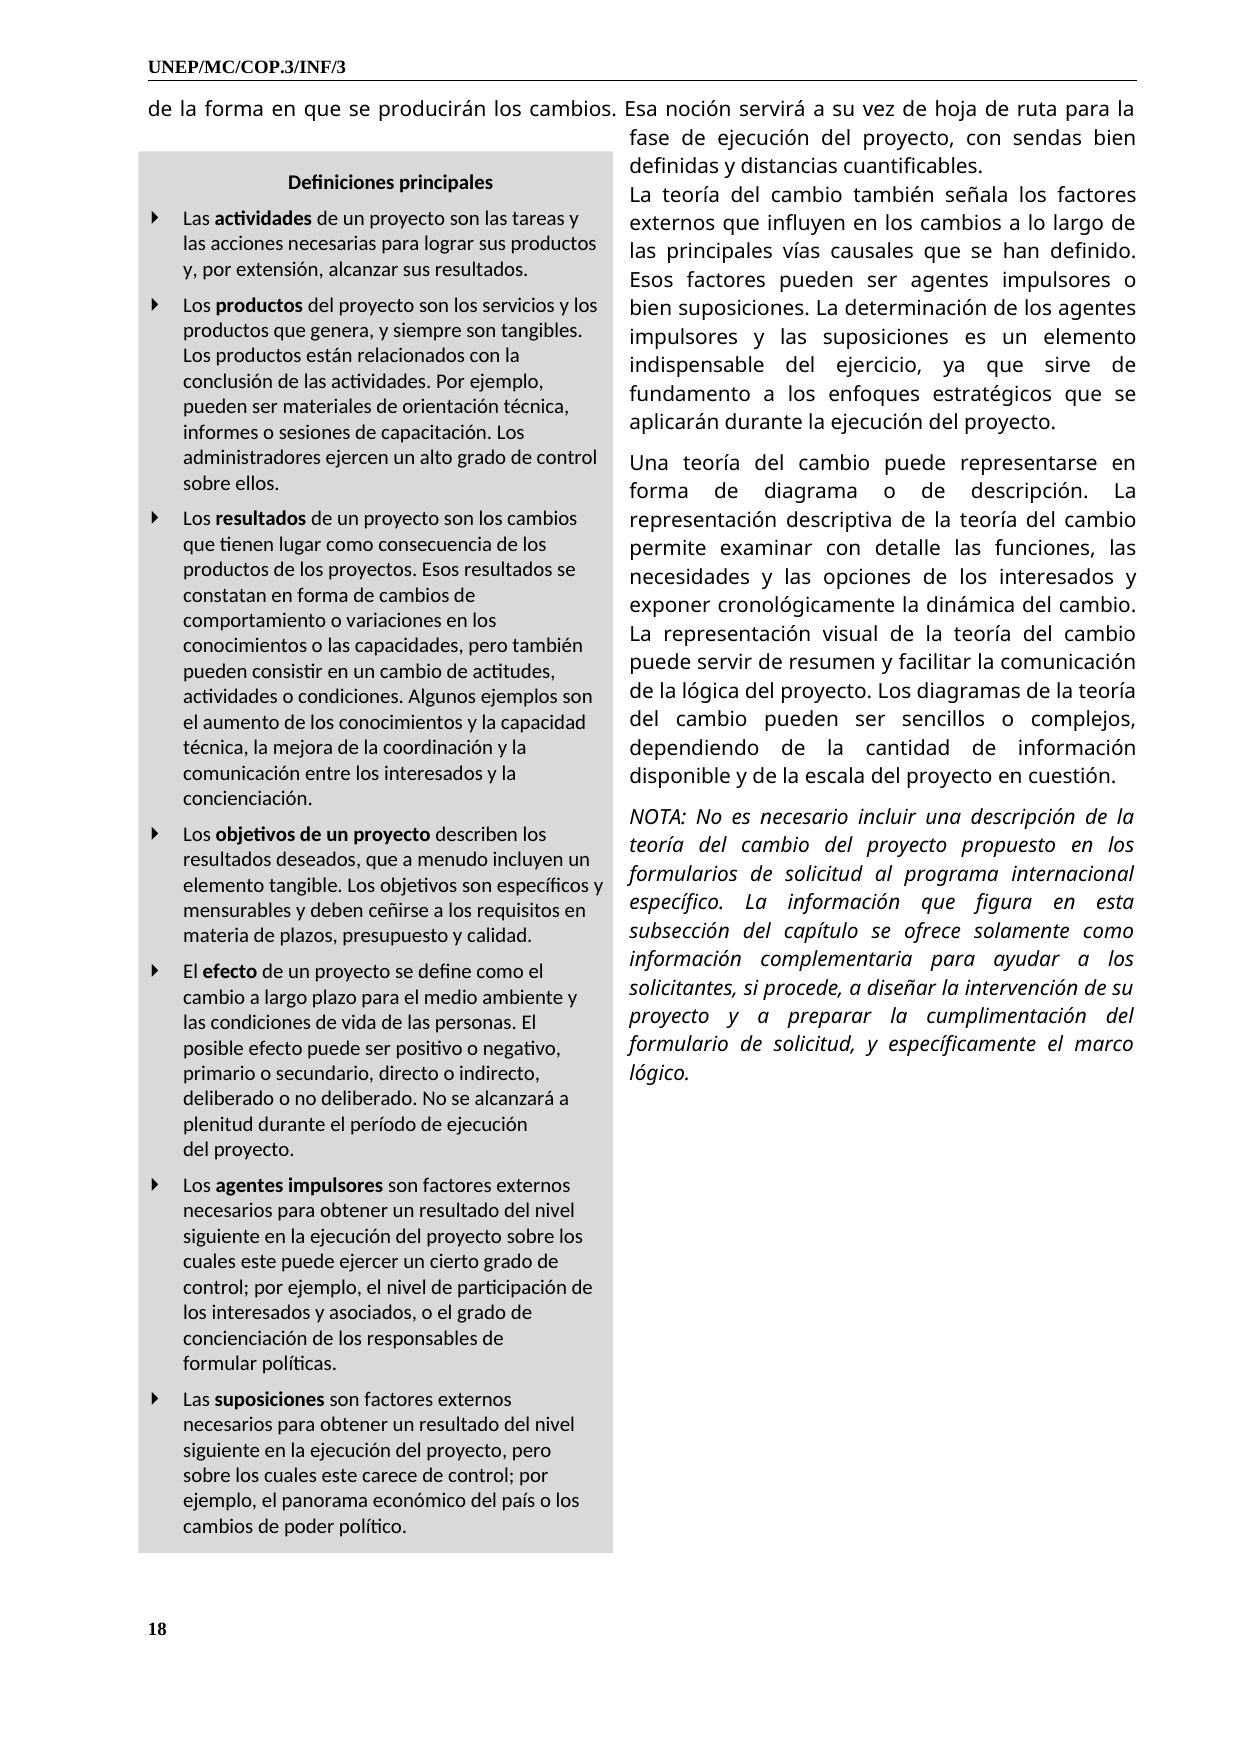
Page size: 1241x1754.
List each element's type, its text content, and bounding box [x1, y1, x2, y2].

text NOTA: No es necesario incluir una descripción de la teoría del cambio del proyecto propuesto en los formularios de solicitud al programa internacional específico. La información que figura en esta subsección del capítulo se ofrece solamente como información complementaria para ayudar a los solicitantes, si procede, a diseñar la intervención de su proyecto y a preparar la cumplimentación del formulario de solicitud, y específicamente el marco lógico. [613, 802, 1137, 1086]
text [148, 94, 1137, 180]
list La teoría del cambio también señala los factores externos que influyen en los cambios a lo largo de las principales vías causales que se han definido. Esos factores pueden ser agentes impulsores o bien suposiciones. La determinación de los agentes impulsores y las suposiciones es un elemento indispensable del ejercicio, ya que sirve de fundamento a los enfoques estratégicos que se aplicarán durante la ejecución del proyecto. [613, 180, 1137, 436]
text Una teoría del cambio puede representarse en forma de diagrama o de descripción. La representación descriptiva de la teoría del cambio permite examinar con detalle las funciones, las necesidades y las opciones de los interesados y exponer cronológicamente la dinámica del cambio. La representación visual de la teoría del cambio puede servir de resumen y facilitar la comunicación de la lógica del proyecto. Los diagramas de la teoría del cambio pueden ser sencillos o complejos, dependiendo de la cantidad de información disponible y de la escala del proyecto en cuestión. [613, 448, 1137, 789]
